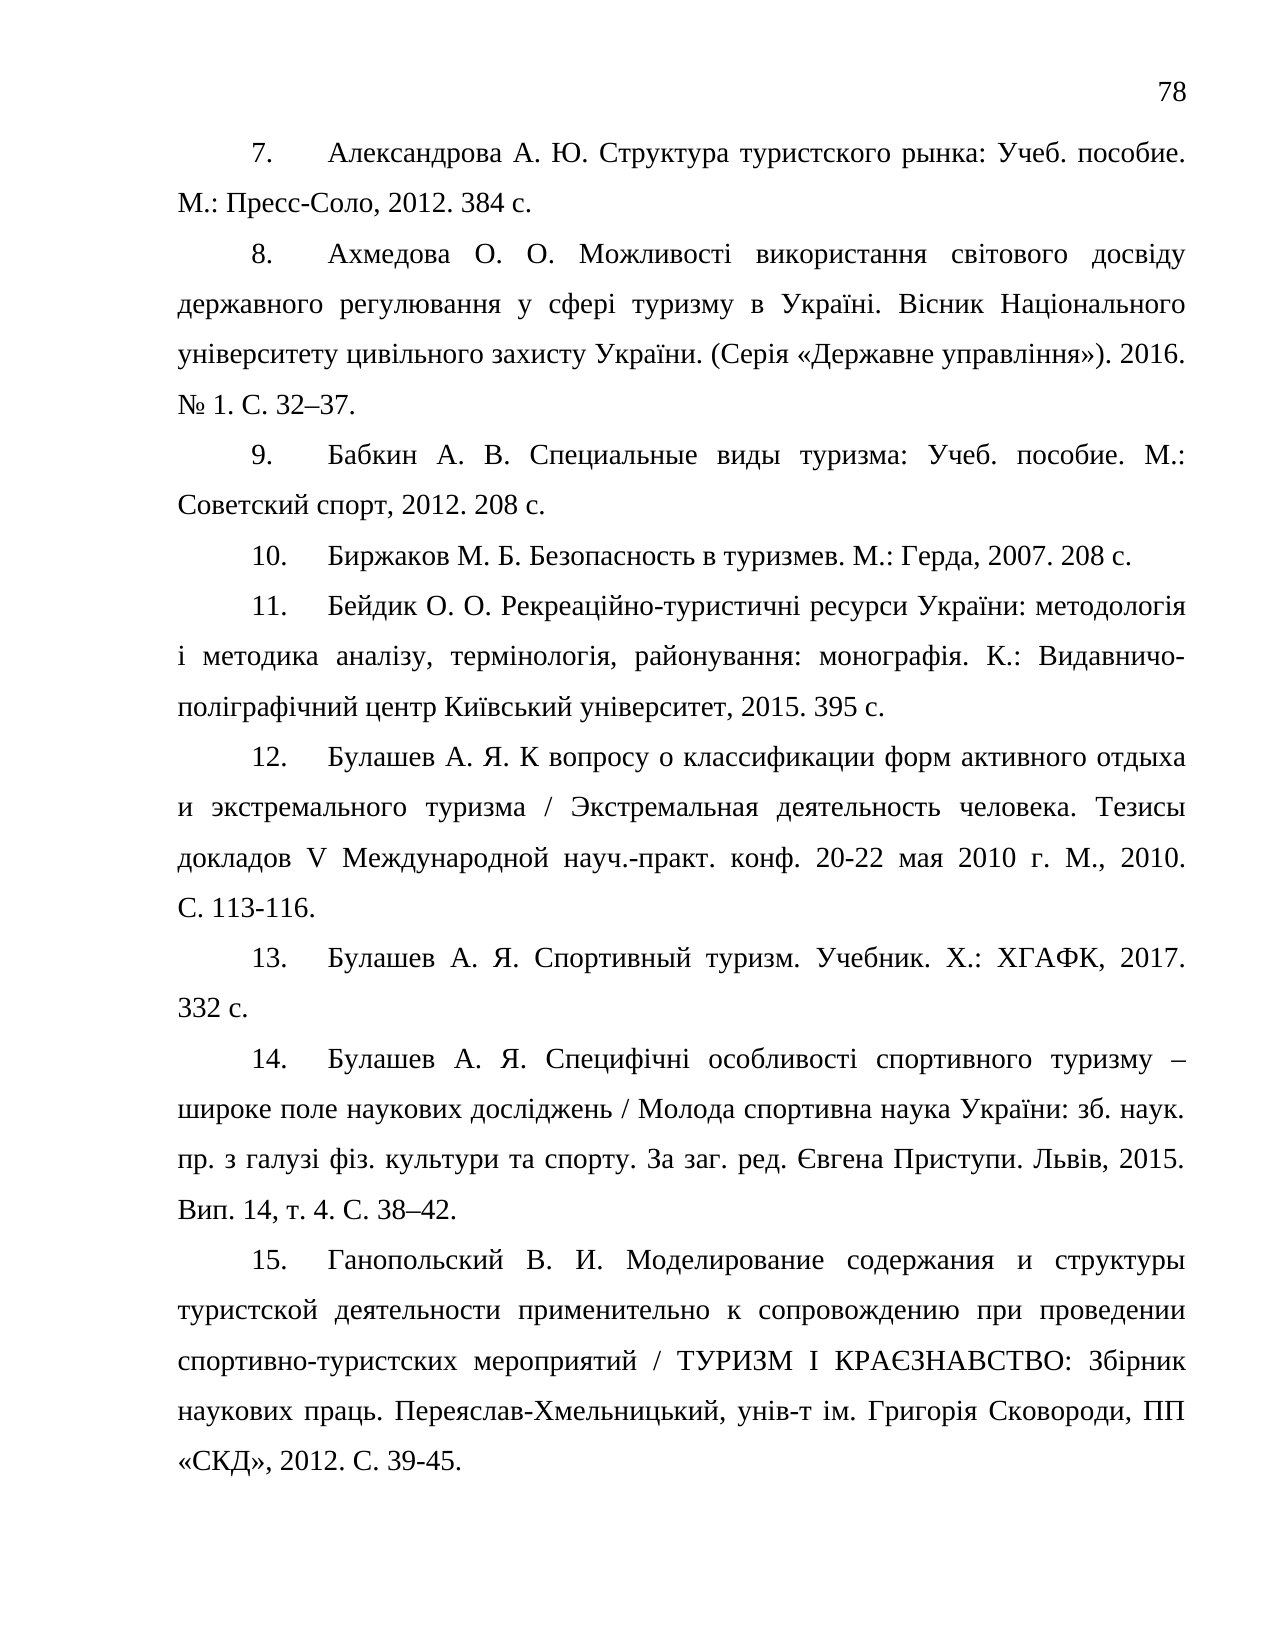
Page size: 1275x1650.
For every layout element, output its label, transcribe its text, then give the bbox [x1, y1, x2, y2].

list Бейдик О. О. Рекреаційно-туристичні ресурси України: методологія і методика аналізу, термінологія, районування: монографія. К.: Видавничо-поліграфічний центр Київський університет, 2015. 395 с. [177, 588, 1186, 722]
list Ахмедова О. О. Можливості використання світового досвіду державного регулювання у сфері туризму в Україні. Вісник Національного університету цивільного захисту України. (Серія «Державне управління»). 2016. № 1. С. 32–37. [177, 236, 1186, 420]
list Александрова А. Ю. Структура туристского рынка: Учеб. пособие. М.: Пресс-Соло, 2012. 384 с. [177, 135, 1186, 219]
list Ганопольский В. И. Моделирование содержания и структуры туристской деятельности применительно к сопровождению при проведении спортивно-туристских мероприятий / ТУРИЗМ І КРАЄЗНАВСТВО: Збірник наукових праць. Переяслав-Хмельницький, унів-т ім. Григорія Сковороди, ПП «СКД», 2012. С. 39-45. [177, 1242, 1186, 1477]
list Булашев А. Я. Спортивный туризм. Учебник. Х.: ХГАФК, 2017. 332 с. [177, 940, 1186, 1024]
list Булашев А. Я. К вопросу о классификации форм активного отдыха и экстремального туризма / Экстремальная деятельность человека. Тезисы докладов V Международной науч.-практ. конф. 20-22 мая 2010 г. М., 2010. С. 113-116. [177, 739, 1186, 923]
list Бабкин А. В. Специальные виды туризма: Учеб. пособие. М.: Советский спорт, 2012. 208 с. [177, 437, 1186, 521]
list Биржаков М. Б. Безопасность в туризмев. М.: Герда, 2007. 208 с. [177, 538, 1186, 571]
list Булашев А. Я. Специфічні особливості спортивного туризму – широке поле наукових досліджень / Молода спортивна наука України: зб. наук. пр. з галузі фіз. культури та спорту. За заг. ред. Євгена Приступи. Львів, 2015. Вип. 14, т. 4. С. 38–42. [177, 1041, 1186, 1225]
